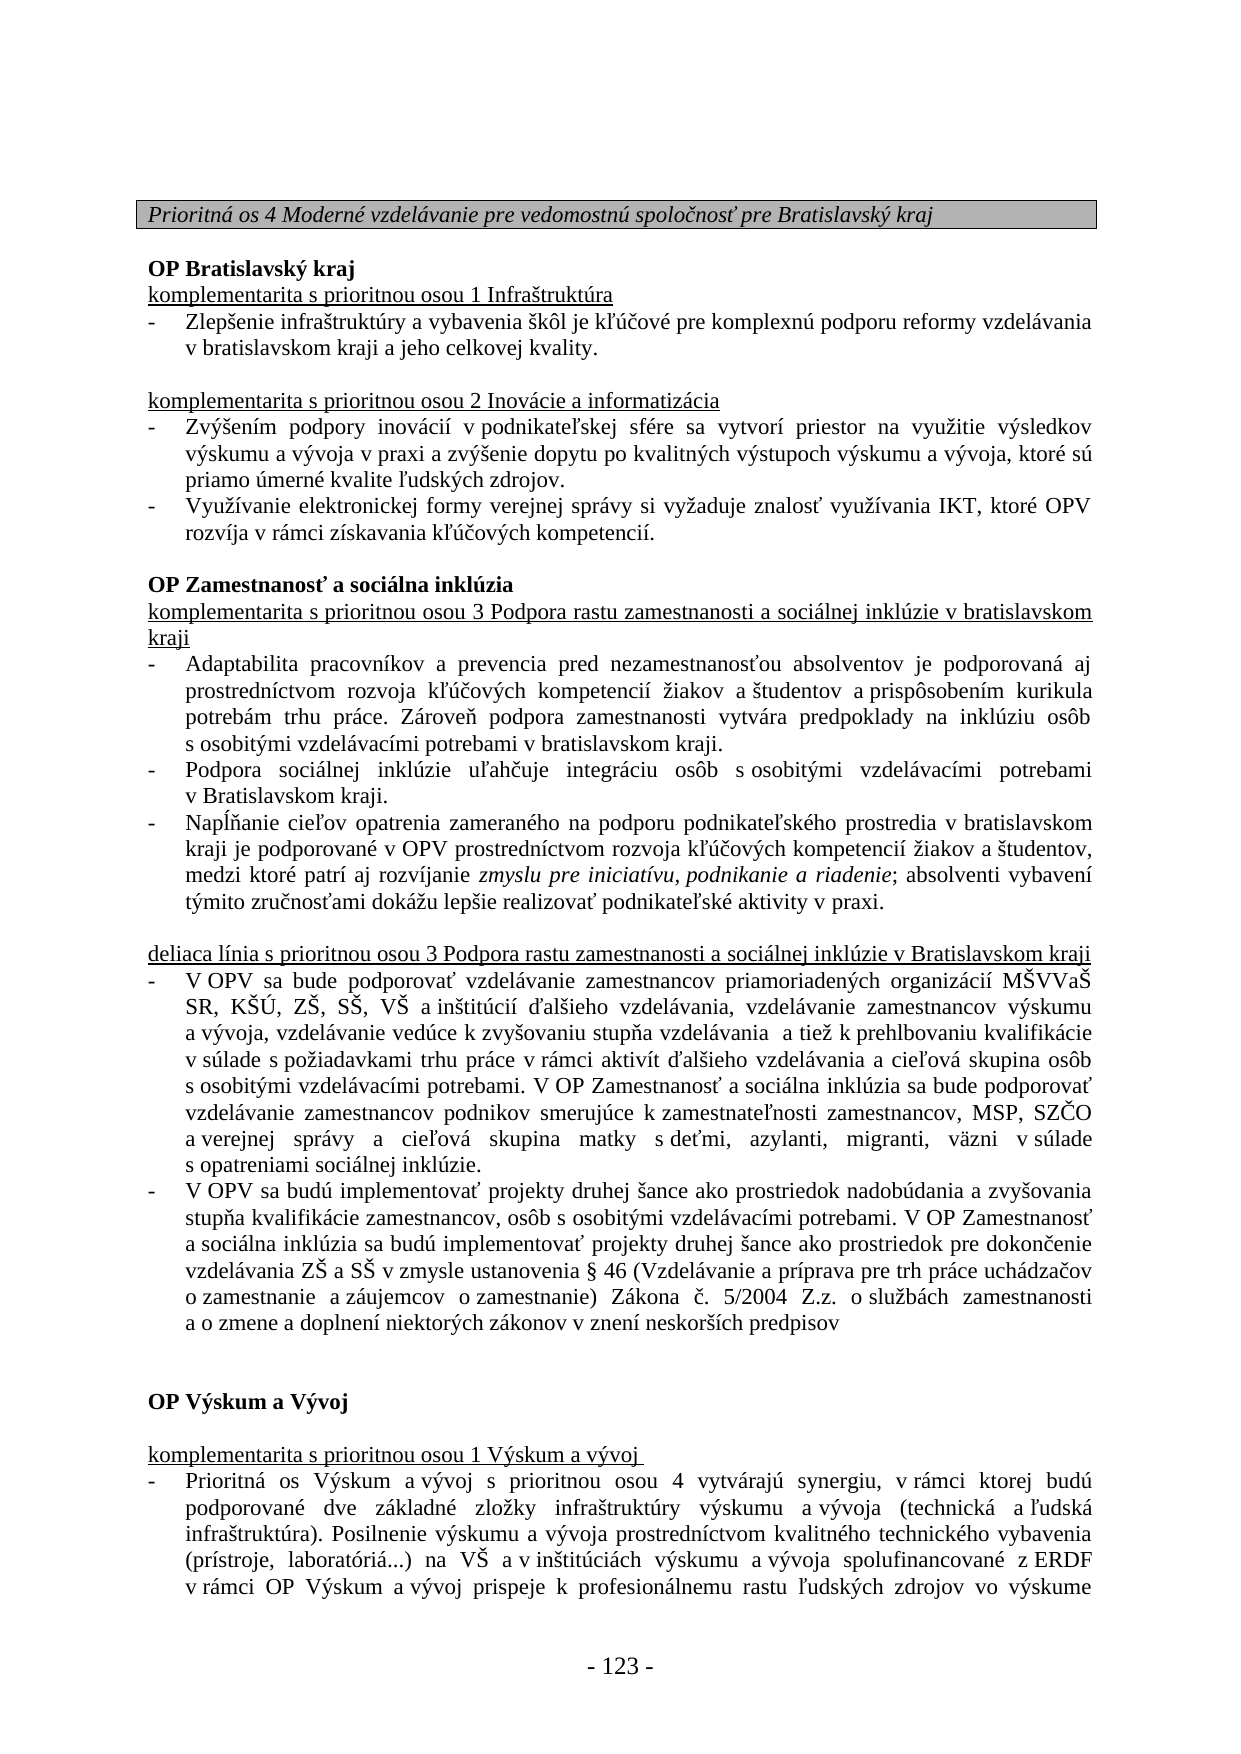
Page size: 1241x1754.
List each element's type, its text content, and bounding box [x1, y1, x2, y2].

list Využívanie elektronickej formy verejnej správy si vyžaduje znalosť využívania IKT, ktoré OPV rozvíja v rámci získavania kľúčových kompetencií. [148, 492, 1092, 545]
list V OPV sa budú implementovať projekty druhej šance ako prostriedok nadobúdania a zvyšovania stupňa kvalifikácie zamestnancov, osôb s osobitými vzdelávacími potrebami. V OP Zamestnanosť a sociálna inklúzia sa budú implementovať projekty druhej šance ako prostriedok pre dokončenie vzdelávania ZŠ a SŠ v zmysle ustanovenia § 46 (Vzdelávanie a príprava pre trh práce uchádzačov o zamestnanie a záujemcov o zamestnanie) Zákona č. 5/2004 Z.z. o službách zamestnanosti a o zmene a doplnení niektorých zákonov v znení neskorších predpisov [148, 1178, 1092, 1336]
text OP Zamestnanosť a sociálna inklúzia [148, 571, 1092, 598]
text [148, 1467, 1092, 1599]
list Adaptabilita pracovníkov a prevencia pred nezamestnanosťou absolventov je podporovaná aj prostredníctvom rozvoja kľúčových kompetencií žiakov a študentov a prispôsobením kurikula potrebám trhu práce. Zároveň podpora zamestnanosti vytvára predpoklady na inklúziu osôb s osobitými vzdelávacími potrebami v bratislavskom kraji. [148, 651, 1092, 756]
list Napĺňanie cieľov opatrenia zameraného na podporu podnikateľského prostredia v bratislavskom kraji je podporované v OPV prostredníctvom rozvoja kľúčových kompetencií žiakov a študentov, medzi ktoré patrí aj rozvíjanie zmyslu pre iniciatívu, podnikanie a riadenie; absolventi vybavení týmito zručnosťami dokážu lepšie realizovať podnikateľské aktivity v praxi. [148, 809, 1092, 914]
list Zlepšenie infraštruktúry a vybavenia škôl je kľúčové pre komplexnú podporu reformy vzdelávania v bratislavskom kraji a jeho celkovej kvality. [148, 308, 1092, 361]
text deliaca línia s prioritnou osou 3 Podpora rastu zamestnanosti a sociálnej inklúzie v Bratislavskom kraji [148, 940, 1092, 967]
list V OPV sa bude podporovať vzdelávanie zamestnancov priamoriadených organizácií MŠVVaŠ SR, KŠÚ, ZŠ, SŠ, VŠ a inštitúcií ďalšieho vzdelávania, vzdelávanie zamestnancov výskumu a vývoja, vzdelávanie vedúce k zvyšovaniu stupňa vzdelávania a tiež k prehlbovaniu kvalifikácie v súlade s požiadavkami trhu práce v rámci aktivít ďalšieho vzdelávania a cieľová skupina osôb s osobitými vzdelávacími potrebami. V OP Zamestnanosť a sociálna inklúzia sa bude podporovať vzdelávanie zamestnancov podnikov smerujúce k zamestnateľnosti zamestnancov, MSP, SZČO a verejnej správy a cieľová skupina matky s deťmi, azylanti, migranti, väzni v súlade s opatreniami sociálnej inklúzie. [148, 967, 1092, 1178]
list Podpora sociálnej inklúzie uľahčuje integráciu osôb s osobitými vzdelávacími potrebami v Bratislavskom kraji. [148, 756, 1092, 809]
list Zvýšením podpory inovácií v podnikateľskej sfére sa vytvorí priestor na využitie výsledkov výskumu a vývoja v praxi a zvýšenie dopytu po kvalitných výstupoch výskumu a vývoja, ktoré sú priamo úmerné kvalite ľudských zdrojov. [148, 413, 1092, 492]
text OP Bratislavský kraj [148, 255, 1092, 282]
text komplementarita s prioritnou osou 3 Podpora rastu zamestnanosti a sociálnej inklúzie v bratislavskom kraji [148, 598, 1092, 621]
text komplementarita s prioritnou osou 1 Výskum a vývoj [148, 1441, 1092, 1467]
text komplementarita s prioritnou osou 2 Inovácie a informatizácia [148, 387, 1092, 413]
text OP Výskum a Vývoj [148, 1388, 1092, 1415]
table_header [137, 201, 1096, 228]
text komplementarita s prioritnou osou 1 Infraštruktúra [148, 282, 1092, 308]
text komplementarita s prioritnou osou 3 Podpora rastu zamestnanosti a sociálnej inklúzie v bratislavskom kraji [148, 622, 1092, 651]
